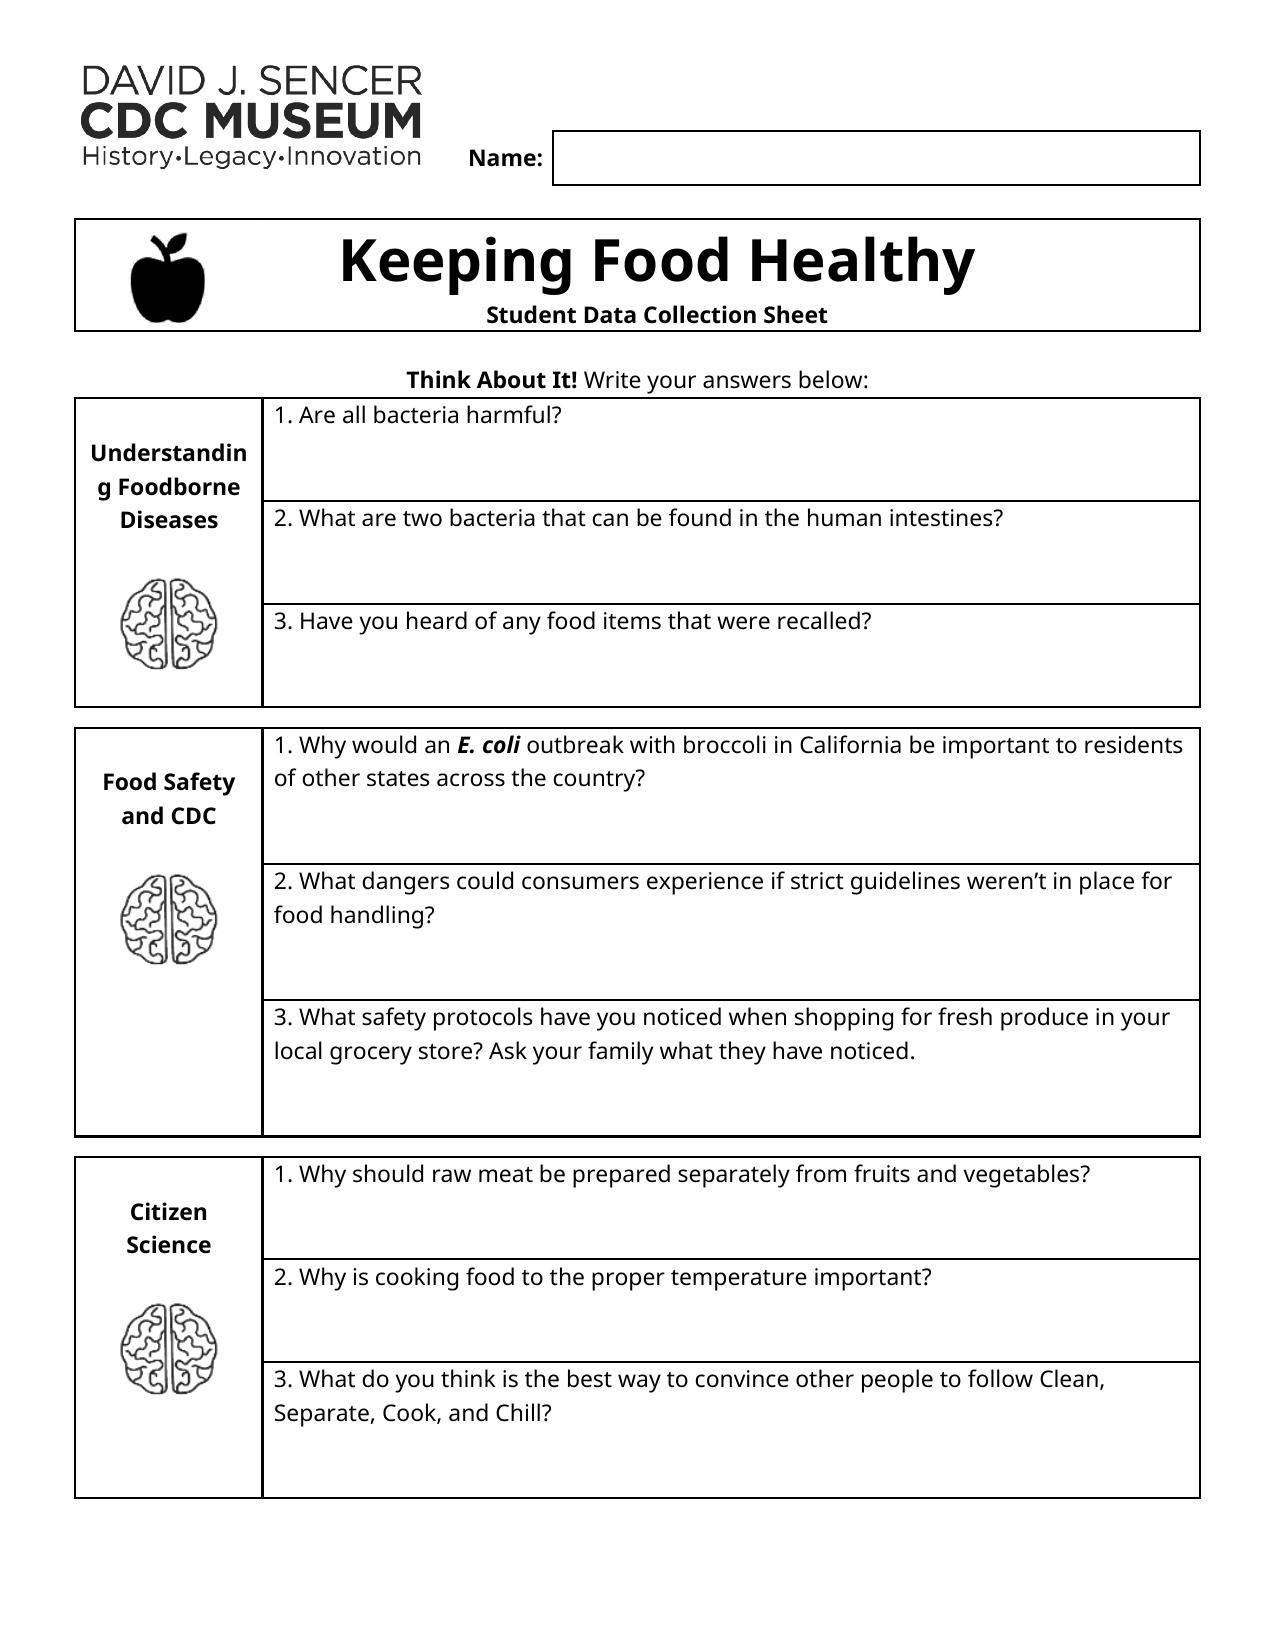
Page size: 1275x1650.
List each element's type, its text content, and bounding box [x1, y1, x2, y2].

picture [117, 575, 221, 674]
picture [117, 871, 221, 969]
picture [117, 1300, 221, 1399]
subtitle Think About It! Write your answers below: [75, 363, 1200, 395]
picture [75, 59, 426, 173]
picture [118, 221, 220, 328]
